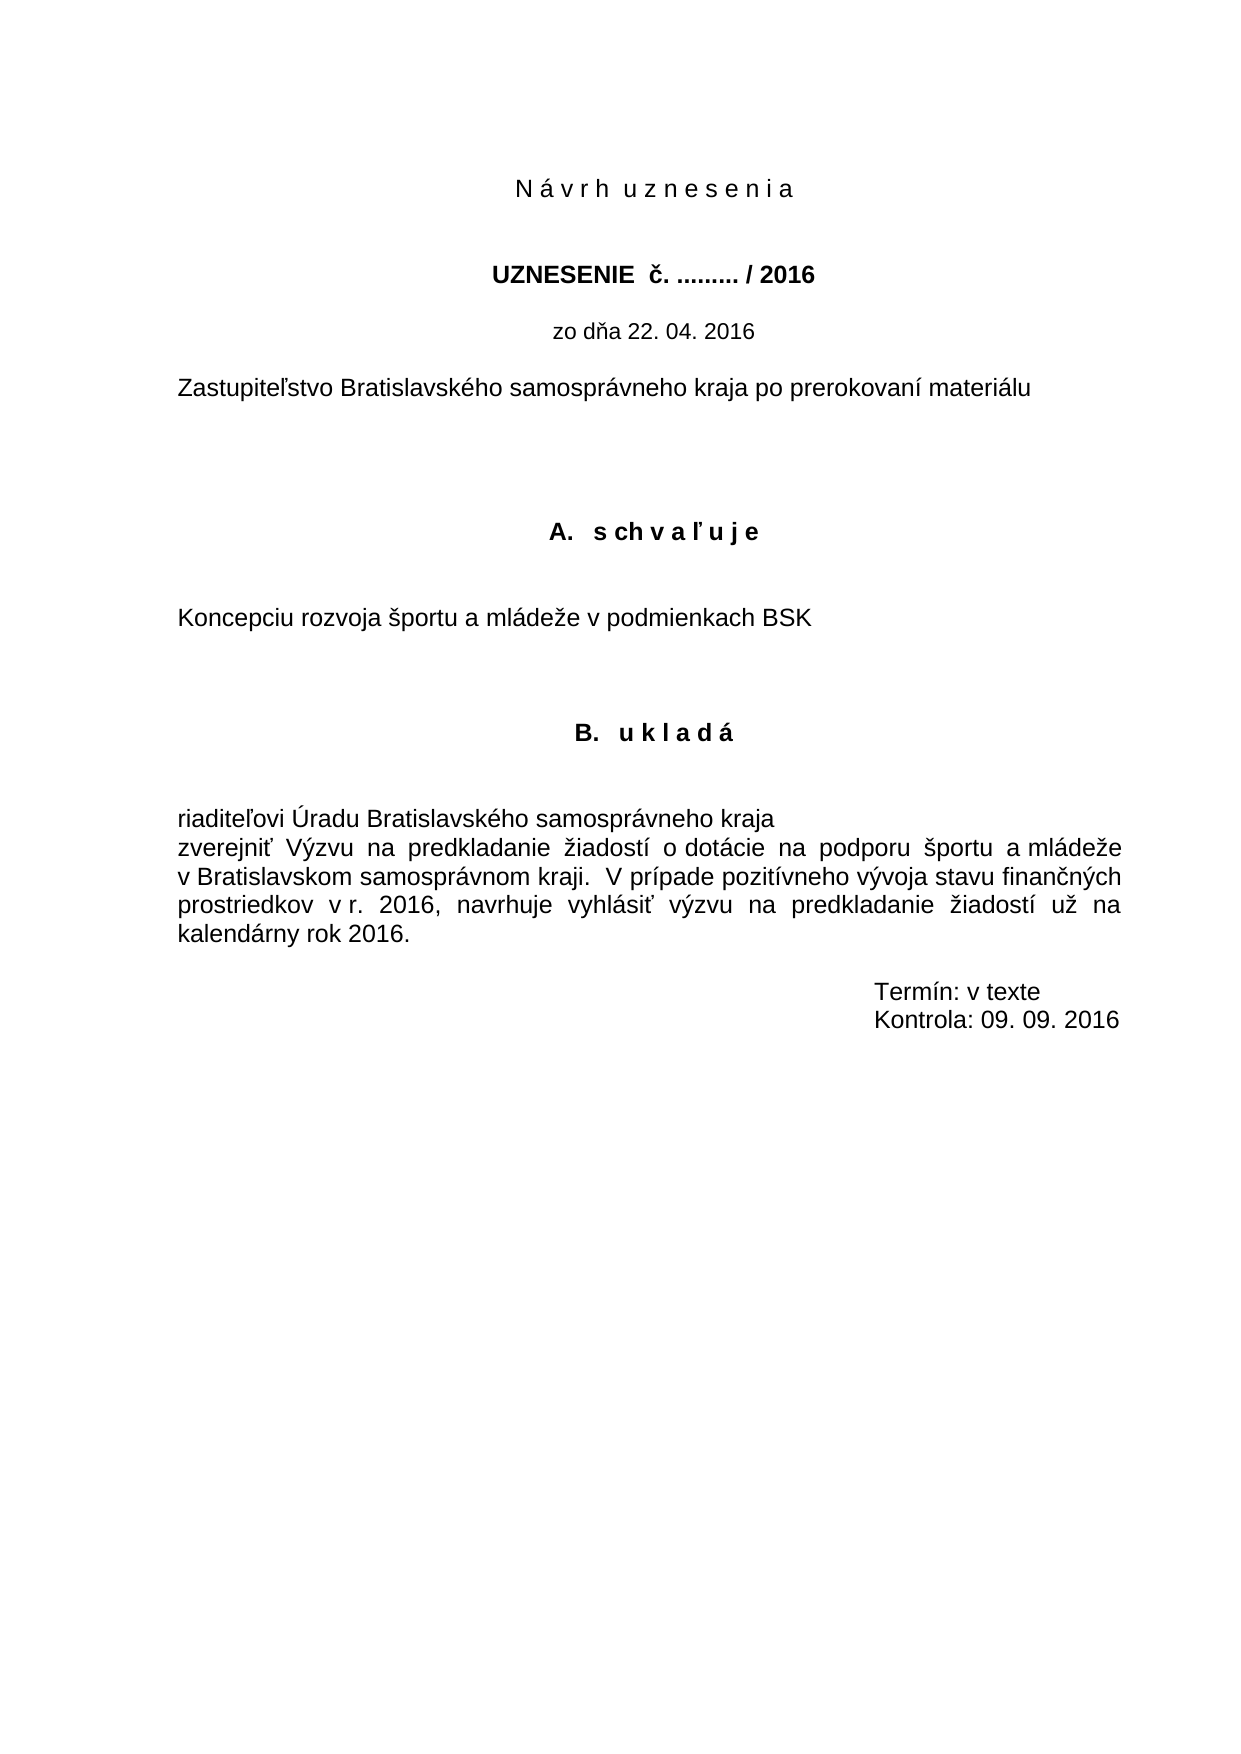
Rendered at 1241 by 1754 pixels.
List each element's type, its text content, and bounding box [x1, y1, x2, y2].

text N á v r h u z n e s e n i a [148, 174, 1122, 203]
list s ch v a ľ u j e [185, 517, 1122, 545]
list Termín: v texte [177, 977, 1122, 1005]
text Koncepciu rozvoja športu a mládeže v podmienkach BSK [148, 603, 1122, 632]
text Zastupiteľstvo Bratislavského samosprávneho kraja po prerokovaní materiálu [148, 373, 1122, 402]
list riaditeľovi Úradu Bratislavského samosprávneho kraja [177, 804, 1122, 833]
list zverejniť Výzvu na predkladanie žiadostí o dotácie na podporu športu a mládeže v Bratislavskom samosprávnom kraji. V prípade pozitívneho vývoja stavu finančných prostriedkov v r. 2016, navrhuje vyhlásiť výzvu na predkladanie žiadostí už na kalendárny rok 2016. [177, 833, 1122, 948]
list u k l a d á [185, 718, 1122, 747]
list Kontrola: 09. 09. 2016 [177, 1005, 1122, 1034]
text UZNESENIE č. ......... / 2016 [148, 260, 1122, 289]
text zo dňa 22. 04. 2016 [148, 318, 1122, 344]
